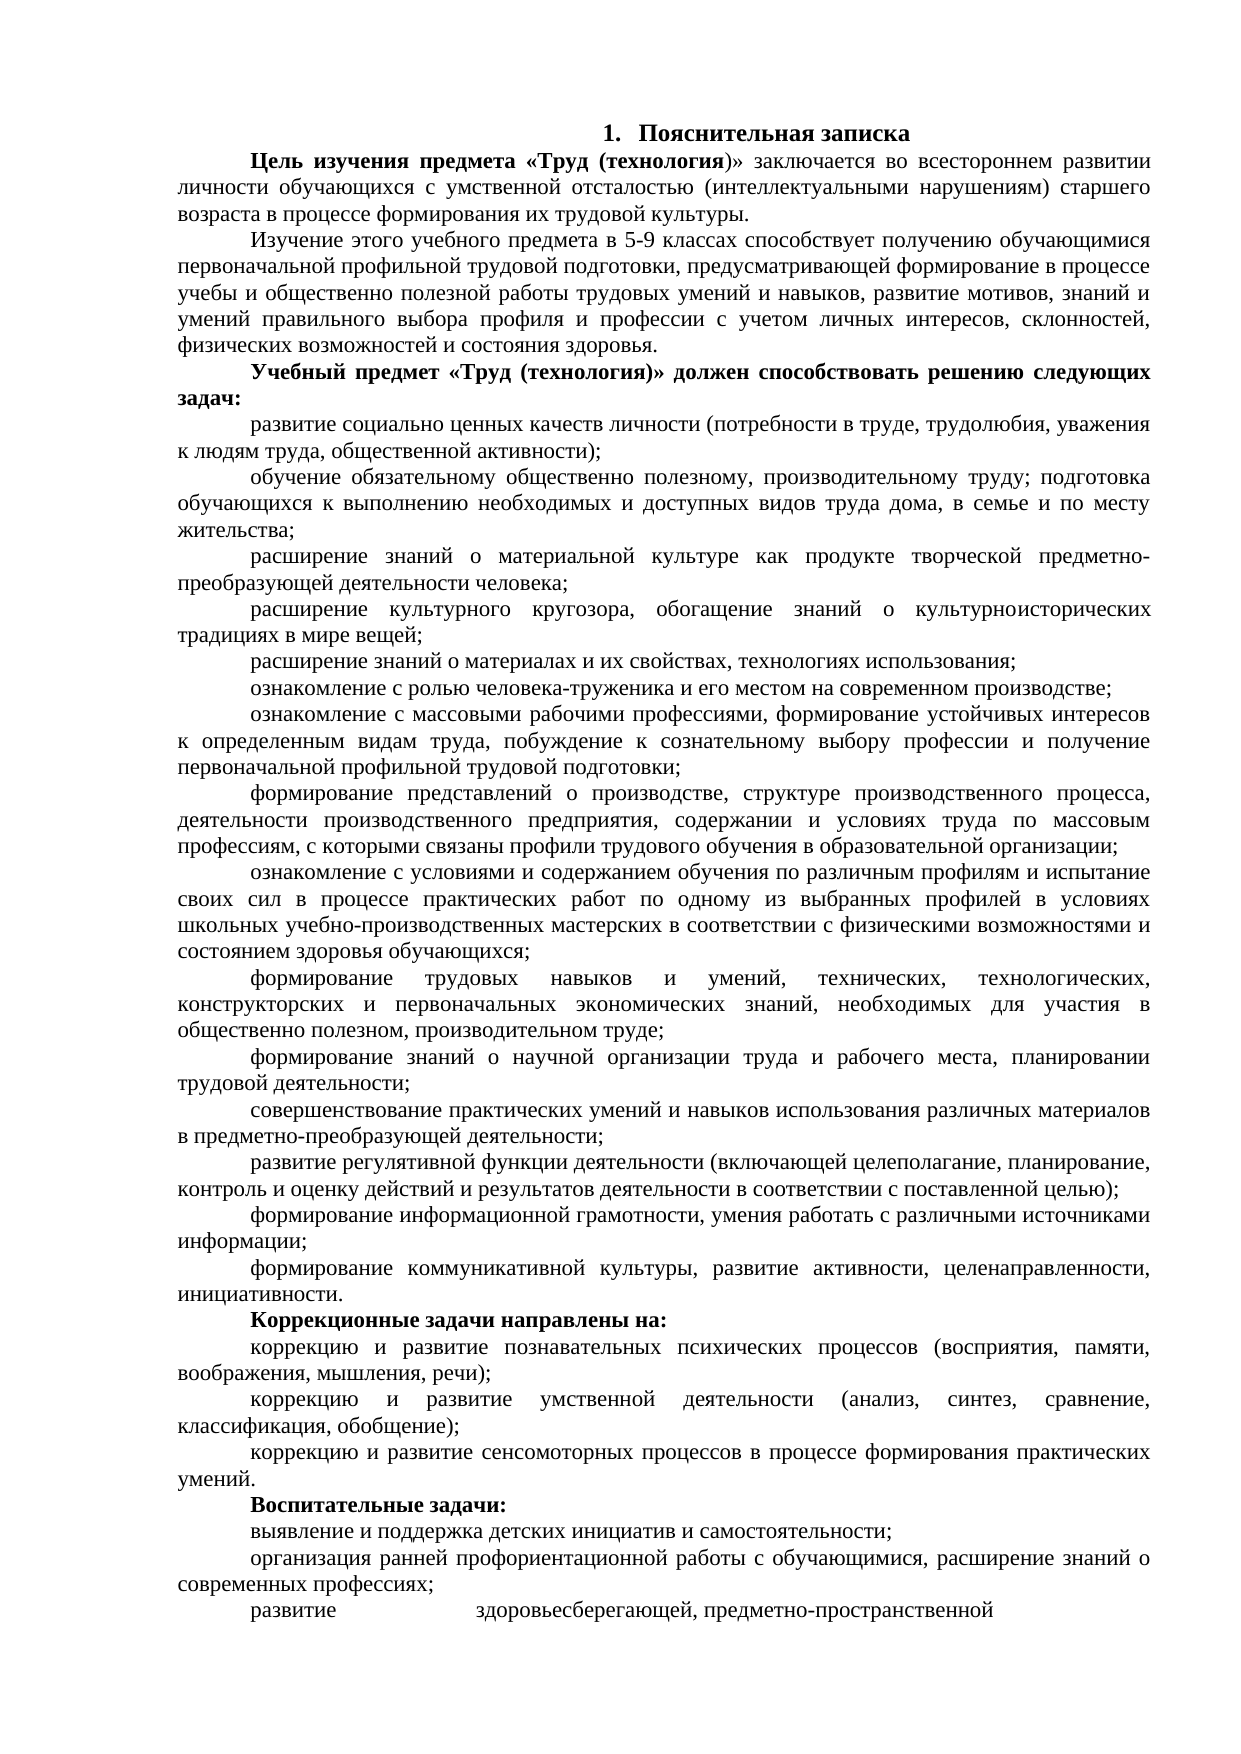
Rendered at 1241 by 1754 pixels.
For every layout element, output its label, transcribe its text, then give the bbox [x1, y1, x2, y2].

text совершенствование практических умений и навыков использования различных материалов в предметно-преобразующей деятельности; [177, 1096, 1152, 1148]
text формирование информационной грамотности, умения работать с различными источниками информации; [177, 1201, 1152, 1254]
text Изучение этого учебного предмета в 5-9 классах способствует получению обучающимися первоначальной профильной трудовой подготовки, предусматривающей формирование в процессе учебы и общественно полезной работы трудовых умений и навыков, развитие мотивов, знаний и умений правильного выбора профиля и профессии с учетом личных интересов, склонностей, физических возможностей и состояния здоровья. [177, 226, 1152, 358]
text развитие здоровьесберегающей, предметно-пространственной [177, 1596, 1152, 1623]
text Коррекционные задачи направлены на: [177, 1306, 1152, 1333]
text Цель изучения предмета «Труд (технология)» заключается во всестороннем развитии личности обучающихся с умственной отсталостью (интеллектуальными нарушениям) старшего возраста в процессе формирования их трудовой культуры. [177, 147, 1152, 226]
text формирование трудовых навыков и умений, технических, технологических, конструкторских и первоначальных экономических знаний, необходимых для участия в общественно полезном, производительном труде; [177, 964, 1152, 1043]
text ознакомление с условиями и содержанием обучения по различным профилям и испытание своих сил в процессе практических работ по одному из выбранных профилей в условиях школьных учебно-производственных мастерских в соответствии с физическими возможностями и состоянием здоровья обучающихся; [177, 858, 1152, 964]
text формирование представлений о производстве, структуре производственного процесса, деятельности производственного предприятия, содержании и условиях труда по массовым профессиям, с которыми связаны профили трудового обучения в образовательной организации; [177, 779, 1152, 858]
text Воспитательные задачи: [177, 1491, 1152, 1517]
text коррекцию и развитие сенсомоторных процессов в процессе формирования практических умений. [177, 1438, 1152, 1491]
text ознакомление с ролью человека-труженика и его местом на современном производстве; [177, 674, 1152, 700]
text выявление и поддержка детских инициатив и самостоятельности; [177, 1517, 1152, 1544]
text коррекцию и развитие познавательных психических процессов (восприятия, памяти, воображения, мышления, речи); [177, 1333, 1152, 1386]
text ознакомление с массовыми рабочими профессиями, формирование устойчивых интересов к определенным видам труда, побуждение к сознательному выбору профессии и получение первоначальной профильной трудовой подготовки; [177, 700, 1152, 779]
text расширение знаний о материальной культуре как продукте творческой предметно-преобразующей деятельности человека; [177, 542, 1152, 595]
text формирование знаний о научной организации труда и рабочего места, планировании трудовой деятельности; [177, 1043, 1152, 1096]
text расширение знаний о материалах и их свойствах, технологиях использования; [177, 648, 1152, 674]
text расширение культурного кругозора, обогащение знаний о культурноисторических традициях в мире вещей; [177, 595, 1152, 648]
text коррекцию и развитие умственной деятельности (анализ, синтез, сравнение, классификация, обобщение); [177, 1386, 1152, 1438]
text развитие социально ценных качеств личности (потребности в труде, трудолюбия, уважения к людям труда, общественной активности); [177, 410, 1152, 463]
text обучение обязательному общественно полезному, производительному труду; подготовка обучающихся к выполнению необходимых и доступных видов труда дома, в семье и по месту жительства; [177, 463, 1152, 542]
list Пояснительная записка [638, 118, 1152, 147]
text Учебный предмет «Труд (технология)» должен способствовать решению следующих задач: [177, 358, 1152, 410]
text развитие регулятивной функции деятельности (включающей целеполагание, планирование, контроль и оценку действий и результатов деятельности в соответствии с поставленной целью); [177, 1148, 1152, 1201]
text организация ранней профориентационной работы с обучающимися, расширение знаний о современных профессиях; [177, 1544, 1152, 1596]
text формирование коммуникативной культуры, развитие активности, целенаправленности, инициативности. [177, 1254, 1152, 1306]
